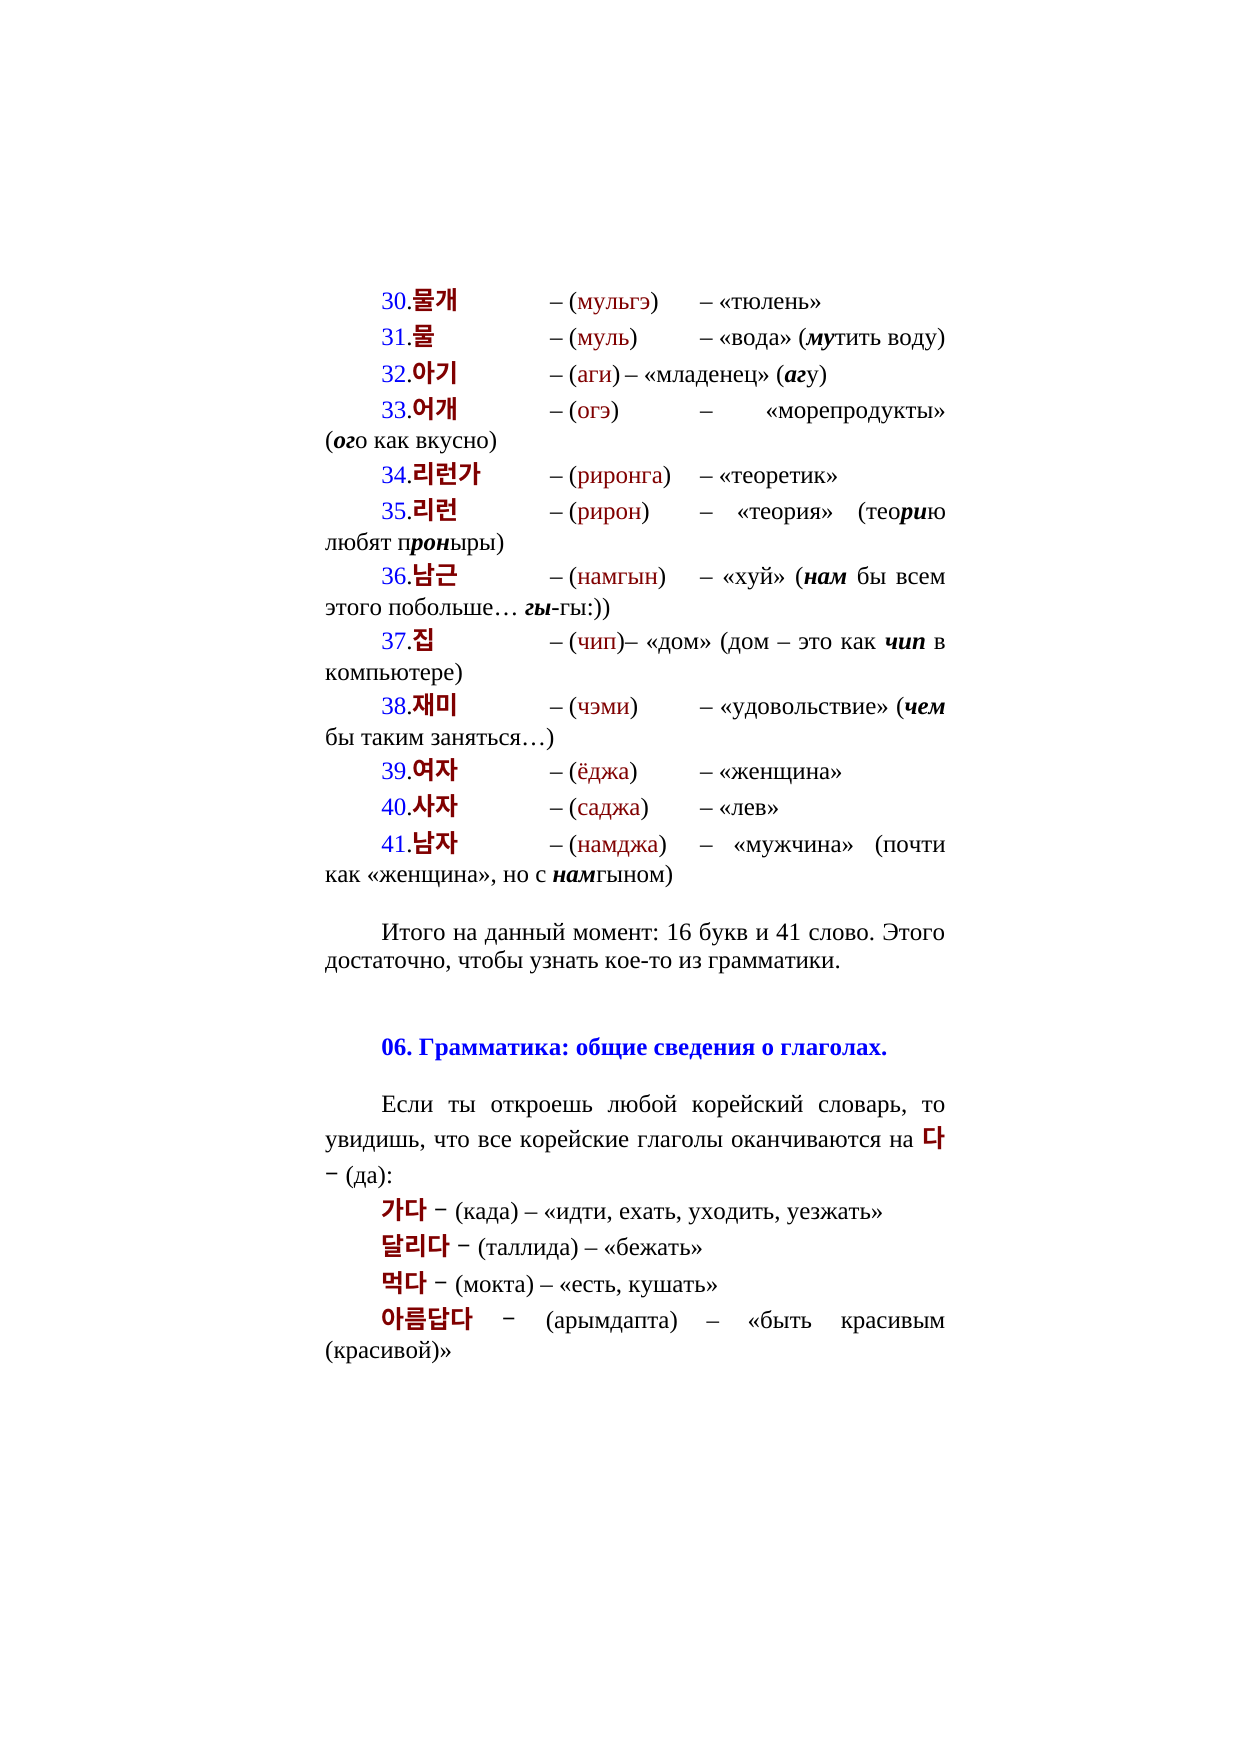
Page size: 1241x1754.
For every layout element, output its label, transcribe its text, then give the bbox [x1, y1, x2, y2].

text 36.남근 – (намгын) – «хуй» (нам бы всем этого побольше… гы-гы:)) [325, 556, 946, 621]
text 33.어개 – (огэ) – «морепродукты» (ого как вкусно) [325, 389, 946, 454]
text 31.물 – (муль) – «вода» (мутить воду) [325, 317, 946, 353]
text 32.아기 – (аги) – «младенец» (агу) [325, 353, 946, 389]
text 가다 – (када) – «идти, ехать, уходить, уезжать» [325, 1191, 946, 1227]
text 30.물개 – (мульгэ) – «тюлень» [325, 281, 946, 317]
text 40.사자 – (саджа) – «лев» [325, 787, 946, 823]
text 06. Грамматика: общие сведения о глаголах. [325, 1032, 946, 1061]
text 37.집 – (чип) – «дом» (дом – это как чип в компьютере) [325, 621, 946, 686]
text Итого на данный момент: 16 букв и 41 слово. Этого достаточно, чтобы узнать кое-то из грамматики. [325, 917, 946, 974]
text 35.리런 – (рирон) – «теория» (теорию любят проныры) [325, 491, 946, 556]
text 먹다 – (мокта) – «есть, кушать» [325, 1263, 946, 1299]
text Если ты откроешь любой корейский словарь, то увидишь, что все корейские глаголы оканчиваются на 다 – (да): [325, 1089, 946, 1191]
text 34.리런가 – (риронга) – «теоретик» [325, 454, 946, 491]
text 38.재미 – (чэми) – «удовольствие» (чем бы таким заняться…) [325, 686, 946, 751]
text 아름답다 – (арымдапта) – «быть красивым (красивой)» [325, 1299, 946, 1364]
text 달리다 – (таллида) – «бежать» [325, 1227, 946, 1263]
text 41.남자 – (намджа) – «мужчина» (почти как «женщина», но с намгыном) [325, 823, 946, 888]
text 39.여자 – (ёджа) – «женщина» [325, 751, 946, 787]
